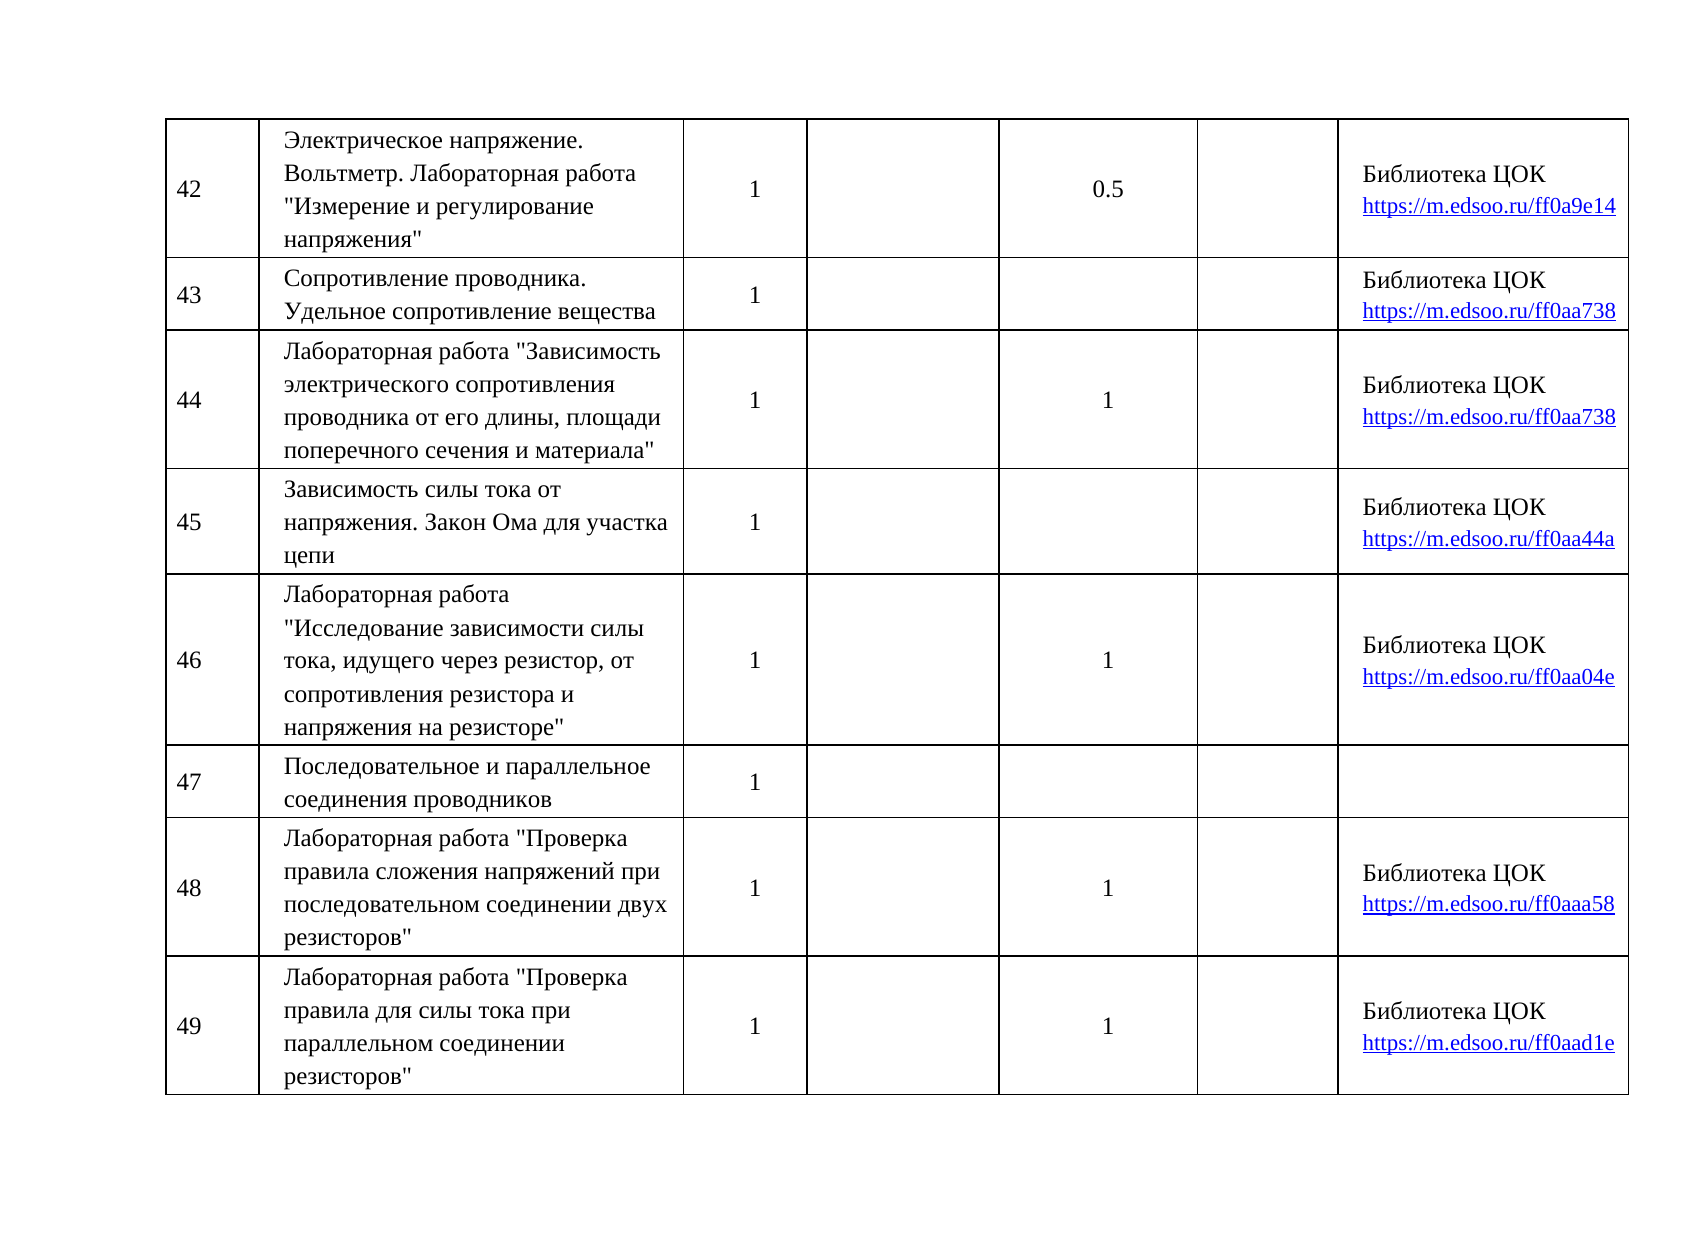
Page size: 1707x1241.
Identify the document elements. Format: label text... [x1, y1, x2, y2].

table_cell 1 [1000, 818, 1197, 955]
table_cell [1198, 746, 1337, 817]
table_cell [1000, 469, 1197, 573]
table_cell 1 [1000, 575, 1197, 744]
table_cell 45 [167, 469, 258, 573]
table_cell 1 [684, 120, 806, 257]
table_cell [808, 818, 998, 955]
table_cell [1198, 120, 1337, 257]
table_cell 49 [167, 957, 258, 1093]
table_cell 1 [1000, 957, 1197, 1093]
table_cell 44 [167, 331, 258, 467]
table_cell Лабораторная работа "Зависимость электрического сопротивления проводника от его длины, площади поперечного сечения и материала" [260, 331, 683, 467]
table_cell Библиотека ЦОК https://m.edsoo.ru/ff0aa44a [1339, 469, 1628, 573]
table_cell Лабораторная работа "Исследование зависимости силы тока, идущего через резистор, от сопротивления резистора и напряжения на резисторе" [260, 575, 683, 744]
table_cell Лабораторная работа "Проверка правила для силы тока при параллельном соединении резисторов" [260, 957, 683, 1093]
table_cell [808, 331, 998, 467]
table_cell Библиотека ЦОК https://m.edsoo.ru/ff0aa738 [1339, 258, 1628, 329]
table_cell 46 [167, 575, 258, 744]
table_cell [808, 746, 998, 817]
table_cell 48 [167, 818, 258, 955]
table_cell 1 [684, 957, 806, 1093]
table_cell Библиотека ЦОК https://m.edsoo.ru/ff0aad1e [1339, 957, 1628, 1093]
table_cell [1198, 575, 1337, 744]
table_cell Библиотека ЦОК https://m.edsoo.ru/ff0aaa58 [1339, 818, 1628, 955]
table_cell [1000, 746, 1197, 817]
table_cell [1000, 258, 1197, 329]
table_cell [1198, 258, 1337, 329]
table_cell [808, 258, 998, 329]
table_cell [1198, 818, 1337, 955]
table_cell Электрическое напряжение. Вольтметр. Лабораторная работа "Измерение и регулирование напряжения" [260, 120, 683, 257]
table_cell [808, 469, 998, 573]
table_cell [808, 575, 998, 744]
table_cell [1198, 331, 1337, 467]
table_cell [1339, 746, 1628, 817]
table_cell 1 [684, 258, 806, 329]
table_cell [808, 957, 998, 1093]
table_cell 42 [167, 120, 258, 257]
table_cell 1 [684, 469, 806, 573]
table_cell Библиотека ЦОК https://m.edsoo.ru/ff0aa04e [1339, 575, 1628, 744]
table_cell 43 [167, 258, 258, 329]
table_cell [808, 120, 998, 257]
table_cell 0.5 [1000, 120, 1197, 257]
table_cell 47 [167, 746, 258, 817]
table_cell Зависимость силы тока от напряжения. Закон Ома для участка цепи [260, 469, 683, 573]
table_cell Библиотека ЦОК https://m.edsoo.ru/ff0aa738 [1339, 331, 1628, 467]
table_cell Последовательное и параллельное соединения проводников [260, 746, 683, 817]
table_cell 1 [684, 331, 806, 467]
table_cell 1 [684, 575, 806, 744]
table_cell 1 [684, 746, 806, 817]
table_cell Лабораторная работа "Проверка правила сложения напряжений при последовательном соединении двух резисторов" [260, 818, 683, 955]
table_cell [1198, 469, 1337, 573]
table_cell [1198, 957, 1337, 1093]
table_cell Библиотека ЦОК https://m.edsoo.ru/ff0a9e14 [1339, 120, 1628, 257]
table_cell 1 [684, 818, 806, 955]
table_cell Сопротивление проводника. Удельное сопротивление вещества [260, 258, 683, 329]
table_cell 1 [1000, 331, 1197, 467]
